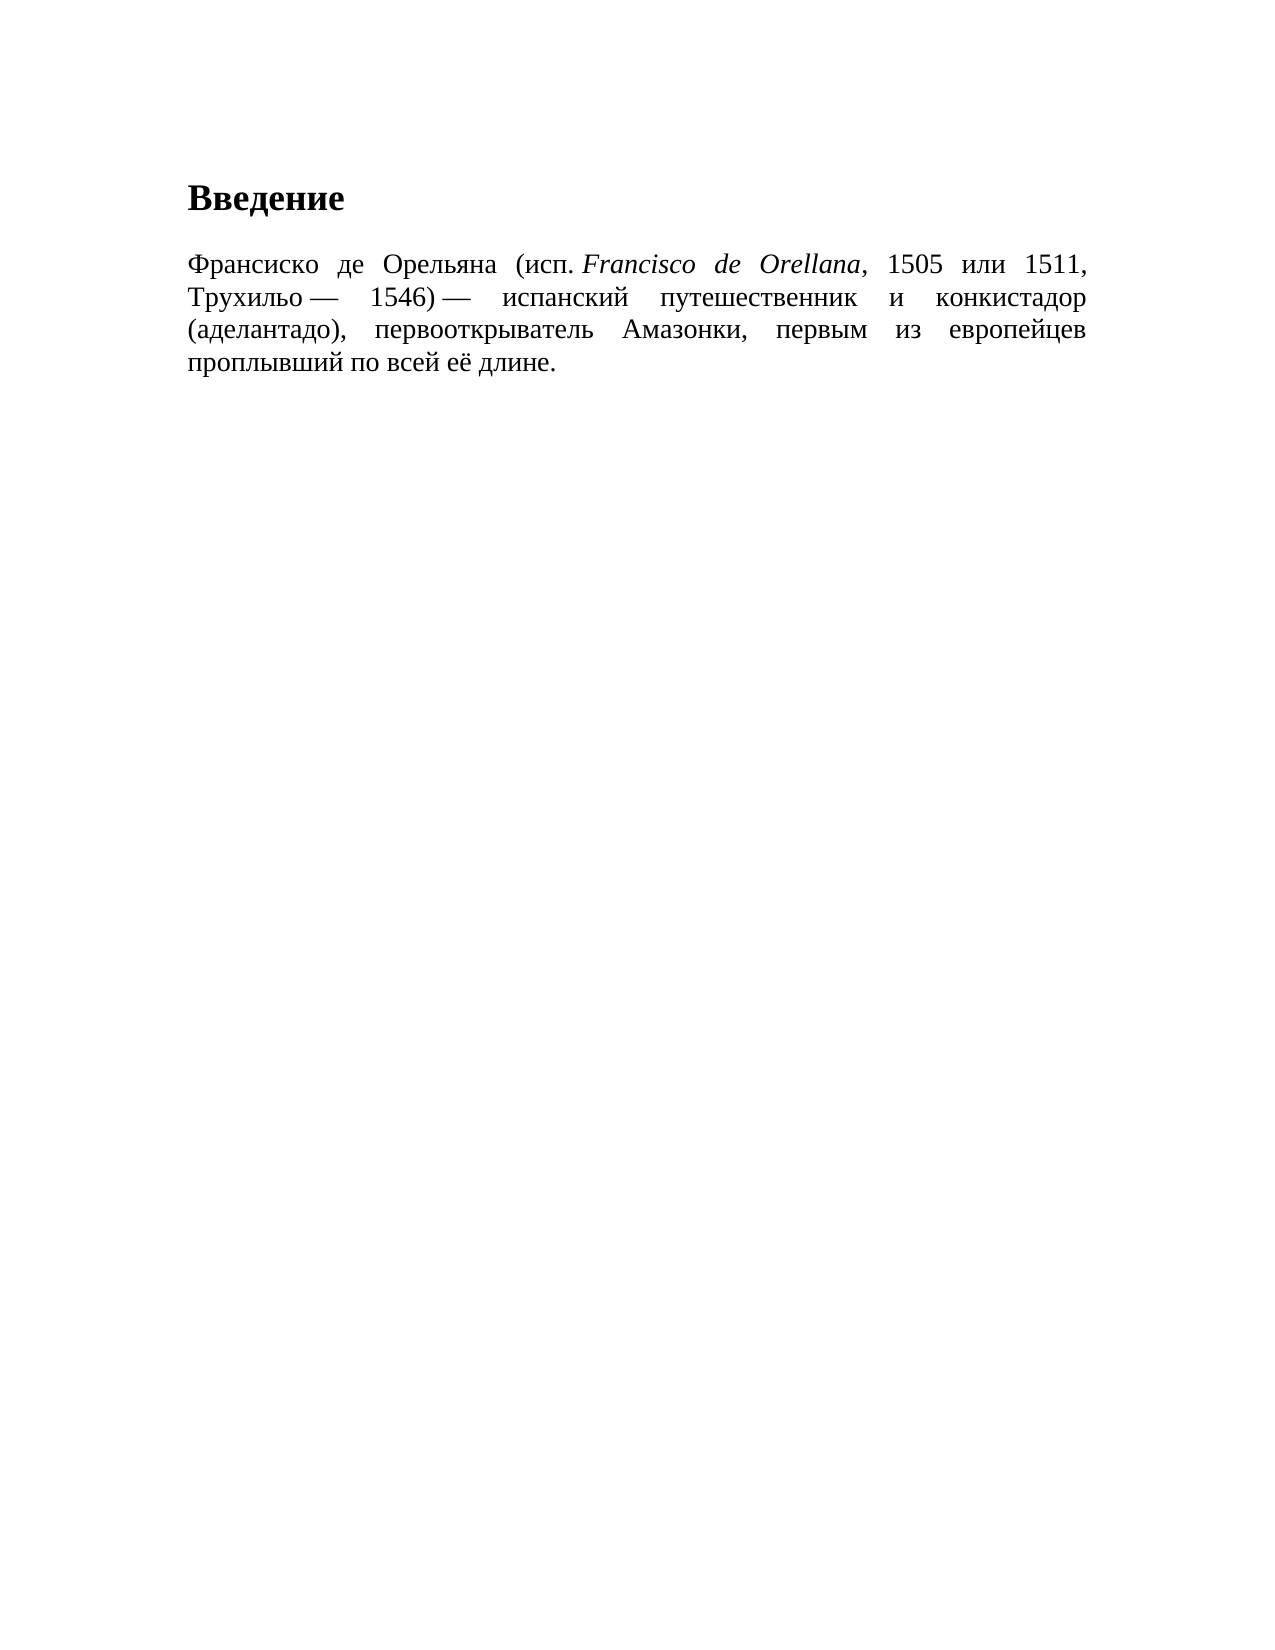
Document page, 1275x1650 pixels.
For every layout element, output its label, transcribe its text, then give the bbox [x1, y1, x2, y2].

text Франсиско де Орельяна (исп. Francisco de Orellana, 1505 или 1511, Трухильо — 1546) — испанский путешественник и конкистадор (аделантадо), первооткрыватель Амазонки, первым из европейцев проплывший по всей её длине. [187, 248, 1087, 377]
list Введение [187, 175, 1087, 218]
